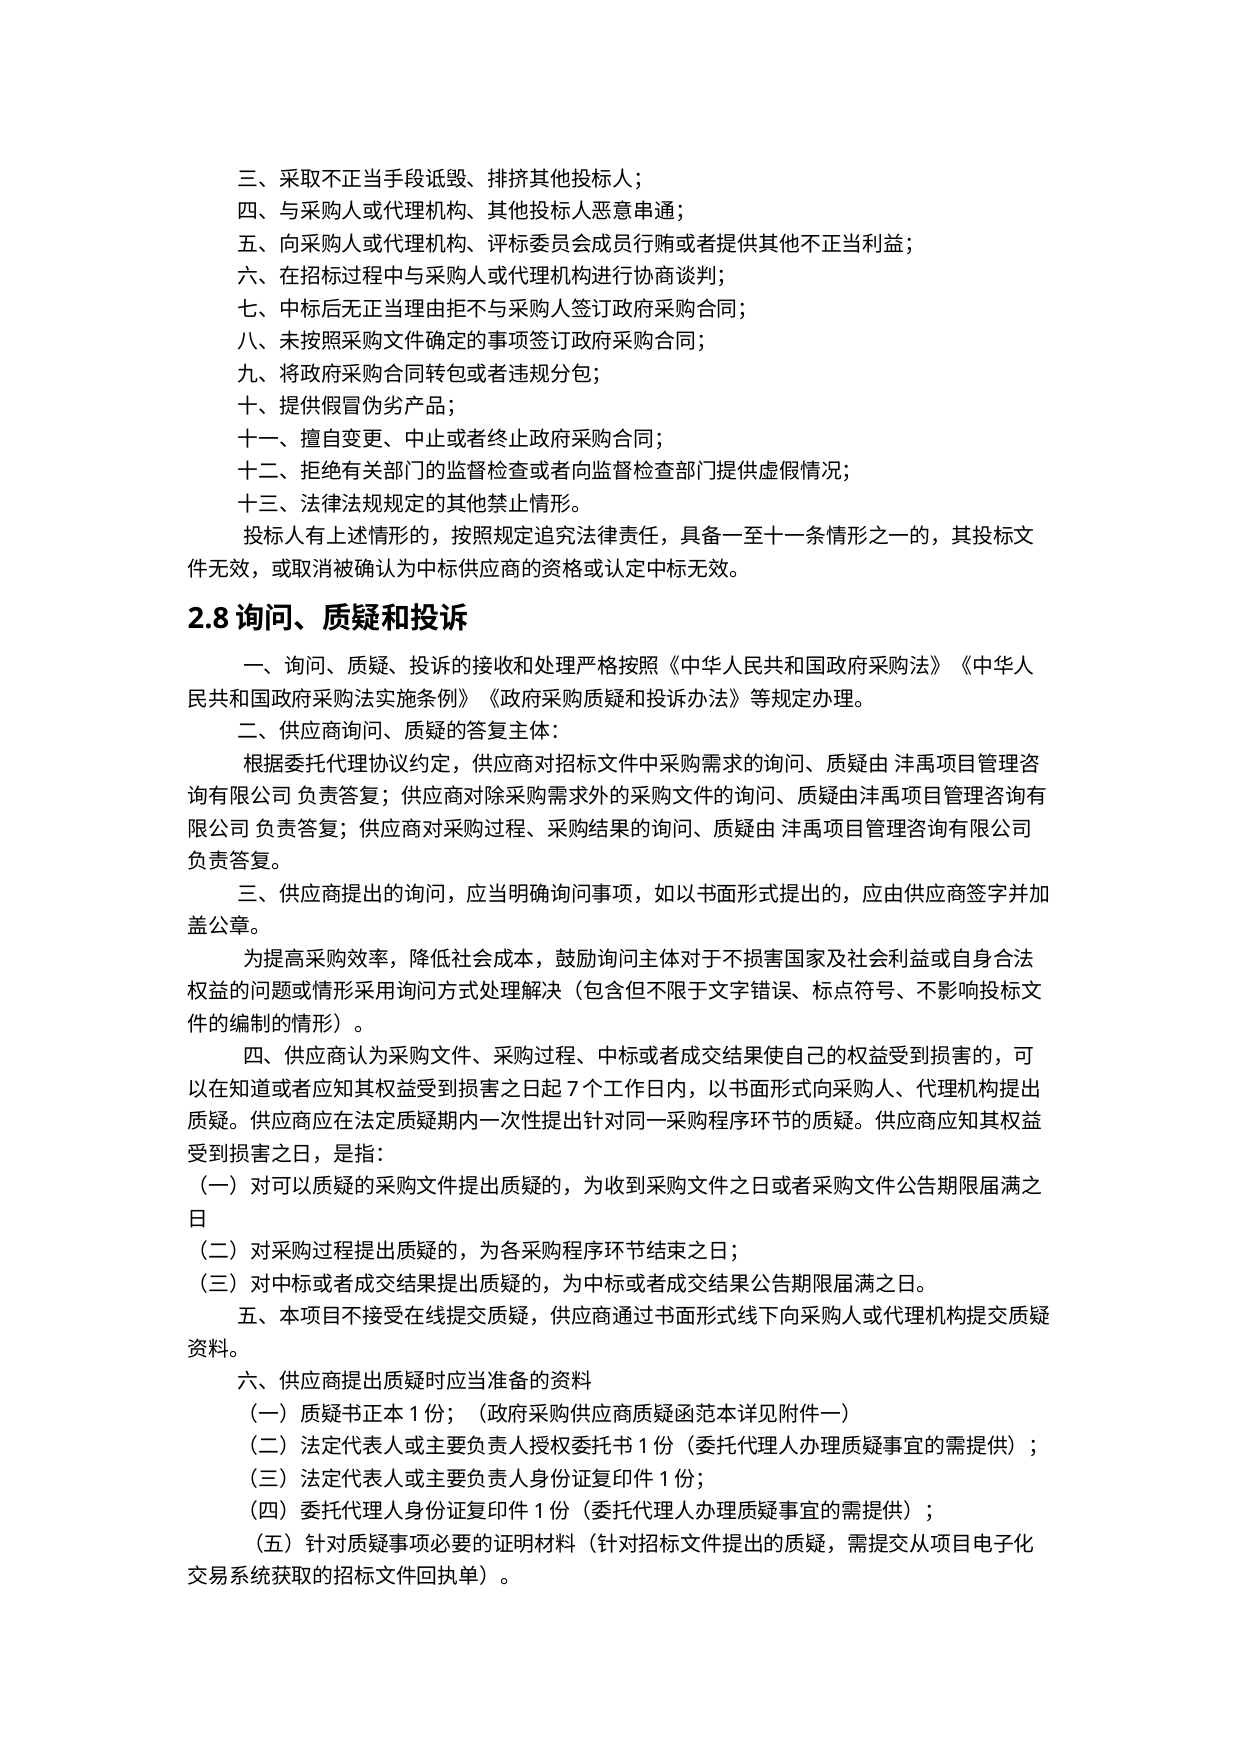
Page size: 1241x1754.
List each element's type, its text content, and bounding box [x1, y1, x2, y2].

text （三）法定代表人或主要负责人身份证复印件1份； [187, 1462, 1053, 1494]
text 三、供应商提出的询问，应当明确询问事项，如以书面形式提出的，应由供应商签字并加盖公章。 [187, 877, 1053, 942]
text 根据委托代理协议约定，供应商对招标文件中采购需求的询问、质疑由 沣禹项目管理咨询有限公司 负责答复；供应商对除采购需求外的采购文件的询问、质疑由沣禹项目管理咨询有限公司 负责答复；供应商对采购过程、采购结果的询问、质疑由 沣禹项目管理咨询有限公司 负责答复。 [187, 747, 1053, 877]
text 三、采取不正当手段诋毁、排挤其他投标人； [187, 162, 1053, 194]
text 五、向采购人或代理机构、评标委员会成员行贿或者提供其他不正当利益； [187, 227, 1053, 259]
text （二）法定代表人或主要负责人授权委托书1份（委托代理人办理质疑事宜的需提供）； [187, 1429, 1053, 1462]
text （二）对采购过程提出质疑的，为各采购程序环节结束之日； [187, 1234, 1053, 1267]
text 为提高采购效率，降低社会成本，鼓励询问主体对于不损害国家及社会利益或自身合法权益的问题或情形采用询问方式处理解决（包含但不限于文字错误、标点符号、不影响投标文件的编制的情形）。 [187, 942, 1053, 1039]
text 二、供应商询问、质疑的答复主体： [187, 714, 1053, 747]
text （一）对可以质疑的采购文件提出质疑的，为收到采购文件之日或者采购文件公告期限届满之日 [187, 1169, 1053, 1234]
text 十、提供假冒伪劣产品； [187, 389, 1053, 422]
text 十三、法律法规规定的其他禁止情形。 [187, 487, 1053, 519]
text 九、将政府采购合同转包或者违规分包； [187, 357, 1053, 389]
text 六、在招标过程中与采购人或代理机构进行协商谈判； [187, 259, 1053, 292]
text 四、与采购人或代理机构、其他投标人恶意串通； [187, 194, 1053, 227]
text 七、中标后无正当理由拒不与采购人签订政府采购合同； [187, 292, 1053, 324]
text 一、询问、质疑、投诉的接收和处理严格按照《中华人民共和国政府采购法》《中华人民共和国政府采购法实施条例》《政府采购质疑和投诉办法》等规定办理。 [187, 649, 1053, 714]
text 五、本项目不接受在线提交质疑，供应商通过书面形式线下向采购人或代理机构提交质疑资料。 [187, 1299, 1053, 1364]
text 投标人有上述情形的，按照规定追究法律责任，具备一至十一条情形之一的，其投标文件无效，或取消被确认为中标供应商的资格或认定中标无效。 [187, 519, 1053, 584]
text 四、供应商认为采购文件、采购过程、中标或者成交结果使自己的权益受到损害的，可以在知道或者应知其权益受到损害之日起7个工作日内，以书面形式向采购人、代理机构提出质疑。供应商应在法定质疑期内一次性提出针对同一采购程序环节的质疑。供应商应知其权益受到损害之日，是指： [187, 1039, 1053, 1169]
text （三）对中标或者成交结果提出质疑的，为中标或者成交结果公告期限届满之日。 [187, 1267, 1053, 1299]
text （五）针对质疑事项必要的证明材料（针对招标文件提出的质疑，需提交从项目电子化交易系统获取的招标文件回执单）。 [187, 1527, 1053, 1592]
text 2.8询问、质疑和投诉 [187, 584, 1053, 649]
text 十二、拒绝有关部门的监督检查或者向监督检查部门提供虚假情况； [187, 454, 1053, 487]
text 十一、擅自变更、中止或者终止政府采购合同； [187, 422, 1053, 454]
text 八、未按照采购文件确定的事项签订政府采购合同； [187, 324, 1053, 357]
text （一）质疑书正本1份；（政府采购供应商质疑函范本详见附件一） [187, 1397, 1053, 1429]
text （四）委托代理人身份证复印件1份（委托代理人办理质疑事宜的需提供）； [187, 1494, 1053, 1527]
text 六、供应商提出质疑时应当准备的资料 [187, 1364, 1053, 1397]
